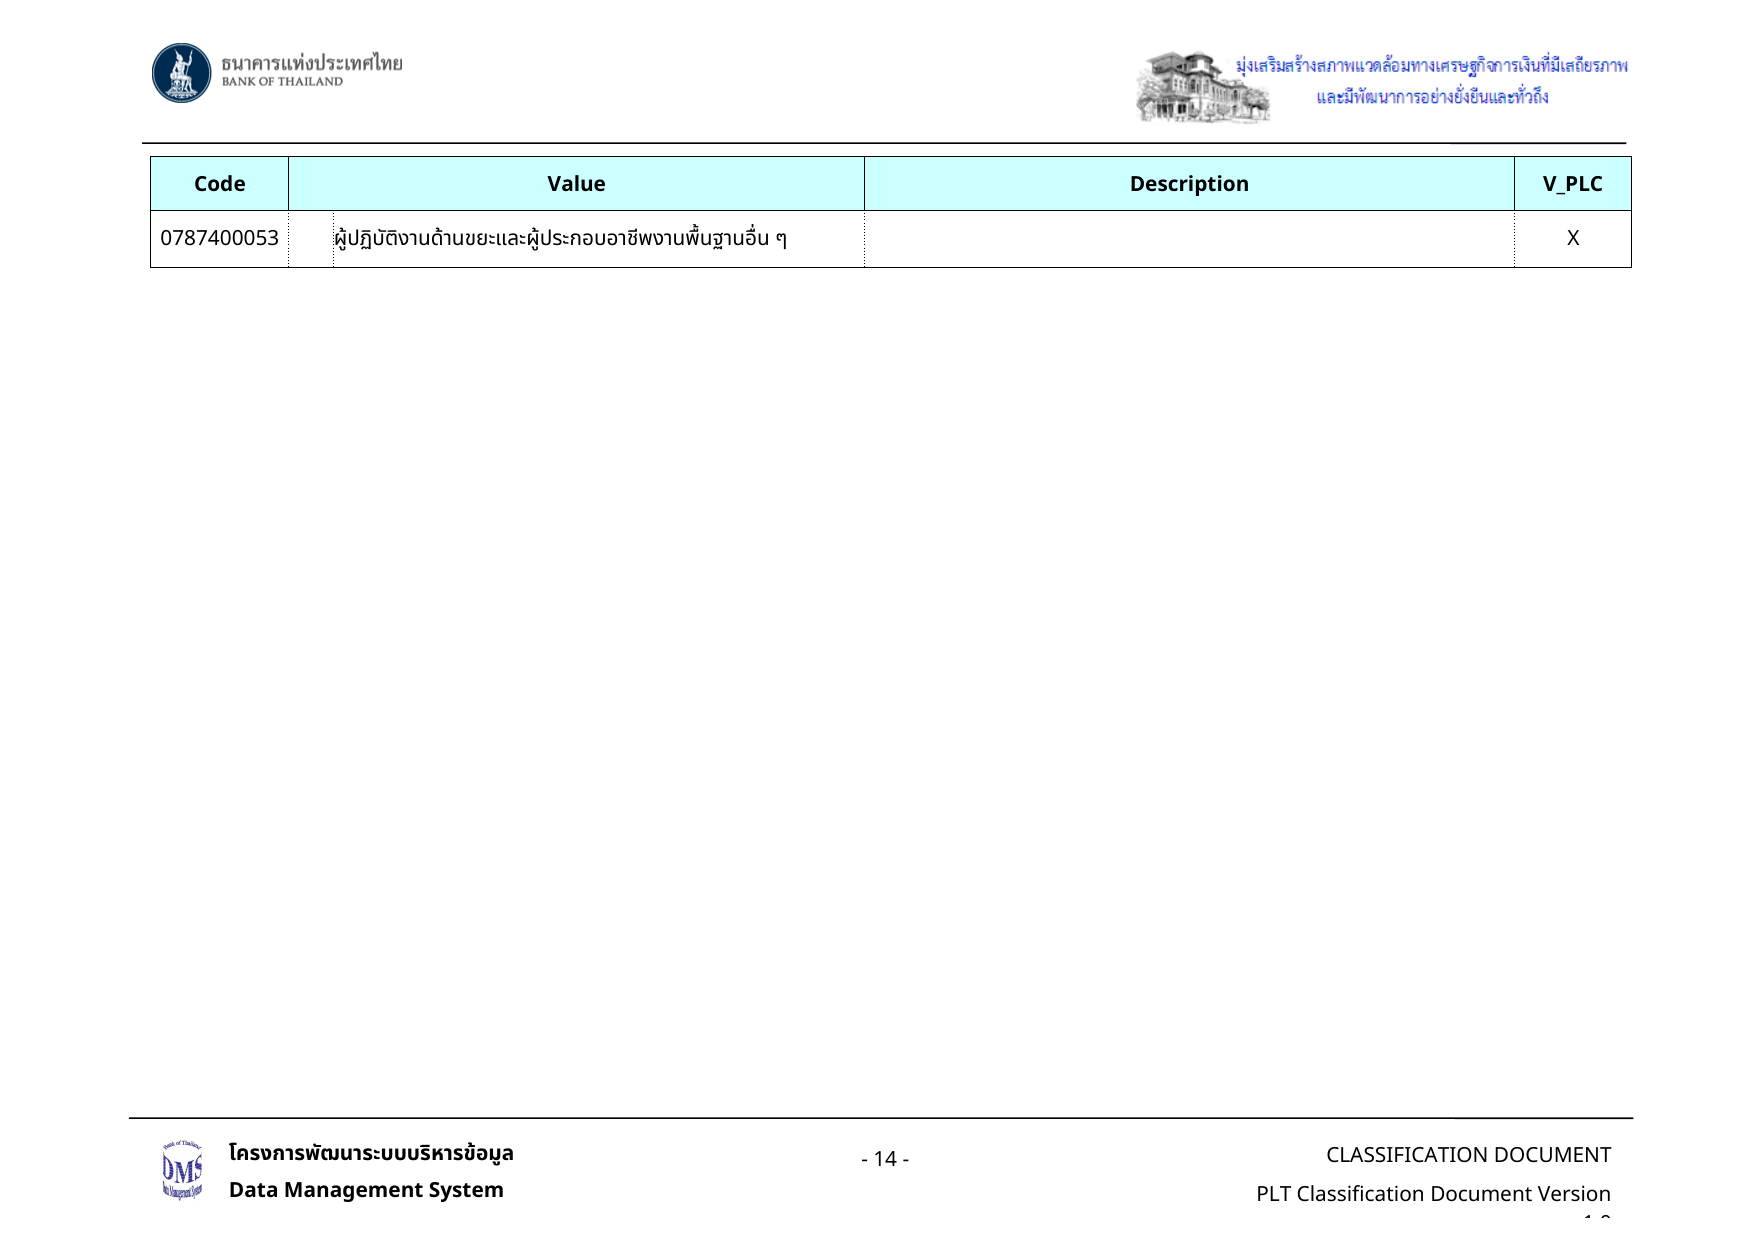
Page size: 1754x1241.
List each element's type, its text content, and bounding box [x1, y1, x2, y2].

table_cell ผู้ปฏิบัติงานด้านขยะและผู้ประกอบอาชีพงานพื้นฐานอื่น ๆ [333, 211, 864, 267]
table_header Description [865, 157, 1514, 210]
table_cell [289, 211, 333, 267]
table_header Value [289, 157, 864, 210]
picture [141, 33, 410, 109]
table_cell 0787400053 [151, 211, 289, 267]
table_cell [865, 211, 1514, 267]
table_header V_PLC [1515, 157, 1631, 210]
table_cell X [1514, 211, 1631, 267]
table_header Code [151, 157, 288, 210]
picture [160, 1136, 205, 1203]
picture [1136, 47, 1632, 127]
